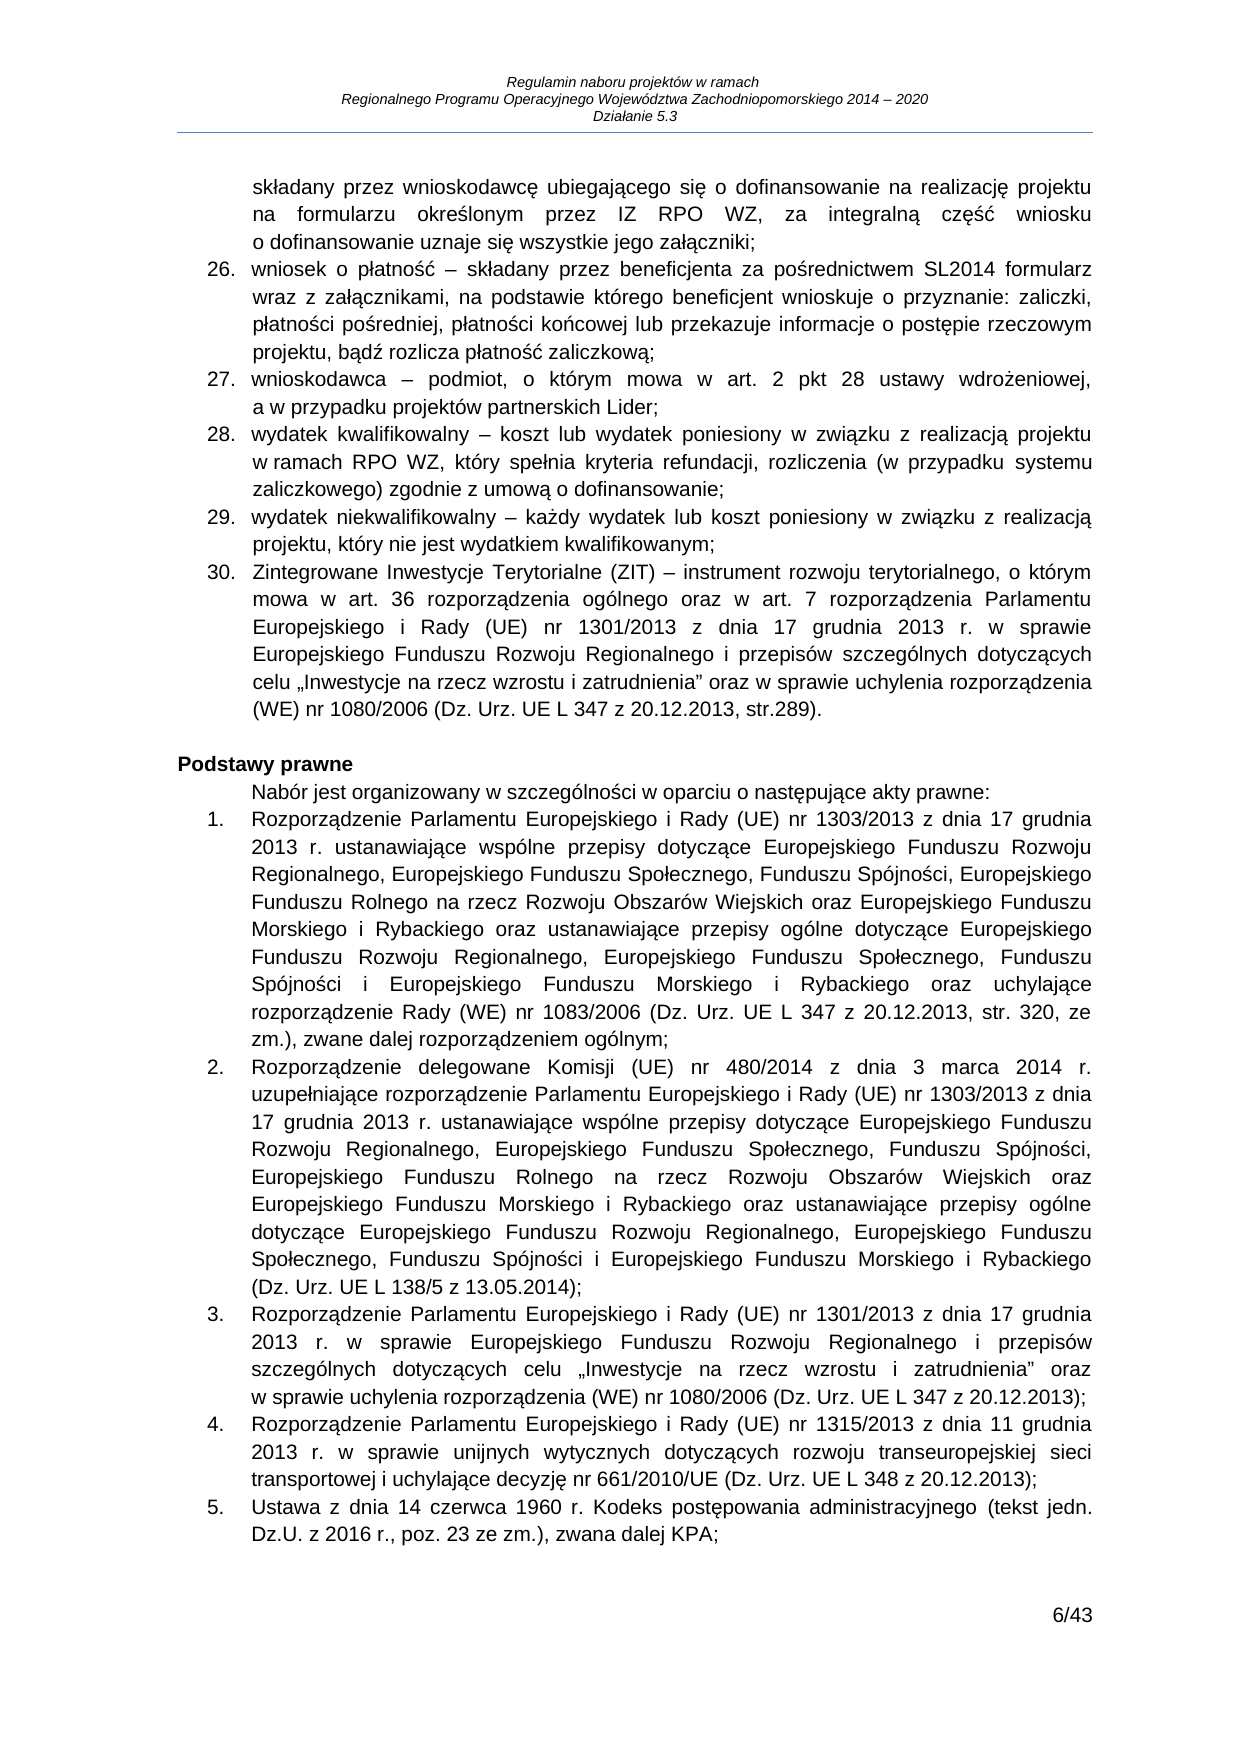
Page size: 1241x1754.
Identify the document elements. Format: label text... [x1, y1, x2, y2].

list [207, 174, 1093, 253]
list Rozporządzenie Parlamentu Europejskiego i Rady (UE) nr 1301/2013 z dnia 17 grudnia 2013 r. w sprawie Europejskiego Funduszu Rozwoju Regionalnego i przepisów szczególnych dotyczących celu „Inwestycje na rzecz wzrostu i zatrudnienia” oraz w sprawie uchylenia rozporządzenia (WE) nr 1080/2006 (Dz. Urz. UE L 347 z 20.12.2013); [207, 1302, 1093, 1408]
list Rozporządzenie Parlamentu Europejskiego i Rady (UE) nr 1303/2013 z dnia 17 grudnia 2013 r. ustanawiające wspólne przepisy dotyczące Europejskiego Funduszu Rozwoju Regionalnego, Europejskiego Funduszu Społecznego, Funduszu Spójności, Europejskiego Funduszu Rolnego na rzecz Rozwoju Obszarów Wiejskich oraz Europejskiego Funduszu Morskiego i Rybackiego oraz ustanawiające przepisy ogólne dotyczące Europejskiego Funduszu Rozwoju Regionalnego, Europejskiego Funduszu Społecznego, Funduszu Spójności i Europejskiego Funduszu Morskiego i Rybackiego oraz uchylające rozporządzenie Rady (WE) nr 1083/2006 (Dz. Urz. UE L 347 z 20.12.2013, str. 320, ze zm.), zwane dalej rozporządzeniem ogólnym; [207, 807, 1093, 1051]
subtitle Nabór jest organizowany w szczególności w oparciu o następujące akty prawne: [251, 779, 1093, 803]
list wydatek niekwalifikowalny – każdy wydatek lub koszt poniesiony w związku z realizacją projektu, który nie jest wydatkiem kwalifikowanym; [207, 504, 1093, 556]
list wniosek o płatność – składany przez beneficjenta za pośrednictwem SL2014 formularz wraz z załącznikami, na podstawie którego beneficjent wnioskuje o przyznanie: zaliczki, płatności pośredniej, płatności końcowej lub przekazuje informacje o postępie rzeczowym projektu, bądź rozlicza płatność zaliczkową; [207, 257, 1093, 363]
list Ustawa z dnia 14 czerwca 1960 r. Kodeks postępowania administracyjnego (tekst jedn. Dz.U. z 2016 r., poz. 23 ze zm.), zwana dalej KPA; [207, 1494, 1093, 1546]
list wydatek kwalifikowalny – koszt lub wydatek poniesiony w związku z realizacją projektu w ramach RPO WZ, który spełnia kryteria refundacji, rozliczenia (w przypadku systemu zaliczkowego) zgodnie z umową o dofinansowanie; [207, 422, 1093, 501]
list Zintegrowane Inwestycje Terytorialne (ZIT) – instrument rozwoju terytorialnego, o którym mowa w art. 36 rozporządzenia ogólnego oraz w art. 7 rozporządzenia Parlamentu Europejskiego i Rady (UE) nr 1301/2013 z dnia 17 grudnia 2013 r. w sprawie Europejskiego Funduszu Rozwoju Regionalnego i przepisów szczególnych dotyczących celu „Inwestycje na rzecz wzrostu i zatrudnienia” oraz w sprawie uchylenia rozporządzenia (WE) nr 1080/2006 (Dz. Urz. UE L 347 z 20.12.2013, str.289). [207, 559, 1093, 721]
list wnioskodawca – podmiot, o którym mowa w art. 2 pkt 28 ustawy wdrożeniowej, a w przypadku projektów partnerskich Lider; [207, 367, 1093, 418]
subtitle Podstawy prawne [177, 752, 1093, 776]
list Rozporządzenie Parlamentu Europejskiego i Rady (UE) nr 1315/2013 z dnia 11 grudnia 2013 r. w sprawie unijnych wytycznych dotyczących rozwoju transeuropejskiej sieci transportowej i uchylające decyzję nr 661/2010/UE (Dz. Urz. UE L 348 z 20.12.2013); [207, 1412, 1093, 1491]
list Rozporządzenie delegowane Komisji (UE) nr 480/2014 z dnia 3 marca 2014 r. uzupełniające rozporządzenie Parlamentu Europejskiego i Rady (UE) nr 1303/2013 z dnia 17 grudnia 2013 r. ustanawiające wspólne przepisy dotyczące Europejskiego Funduszu Rozwoju Regionalnego, Europejskiego Funduszu Społecznego, Funduszu Spójności, Europejskiego Funduszu Rolnego na rzecz Rozwoju Obszarów Wiejskich oraz Europejskiego Funduszu Morskiego i Rybackiego oraz ustanawiające przepisy ogólne dotyczące Europejskiego Funduszu Rozwoju Regionalnego, Europejskiego Funduszu Społecznego, Funduszu Spójności i Europejskiego Funduszu Morskiego i Rybackiego (Dz. Urz. UE L 138/5 z 13.05.2014); [207, 1054, 1093, 1298]
